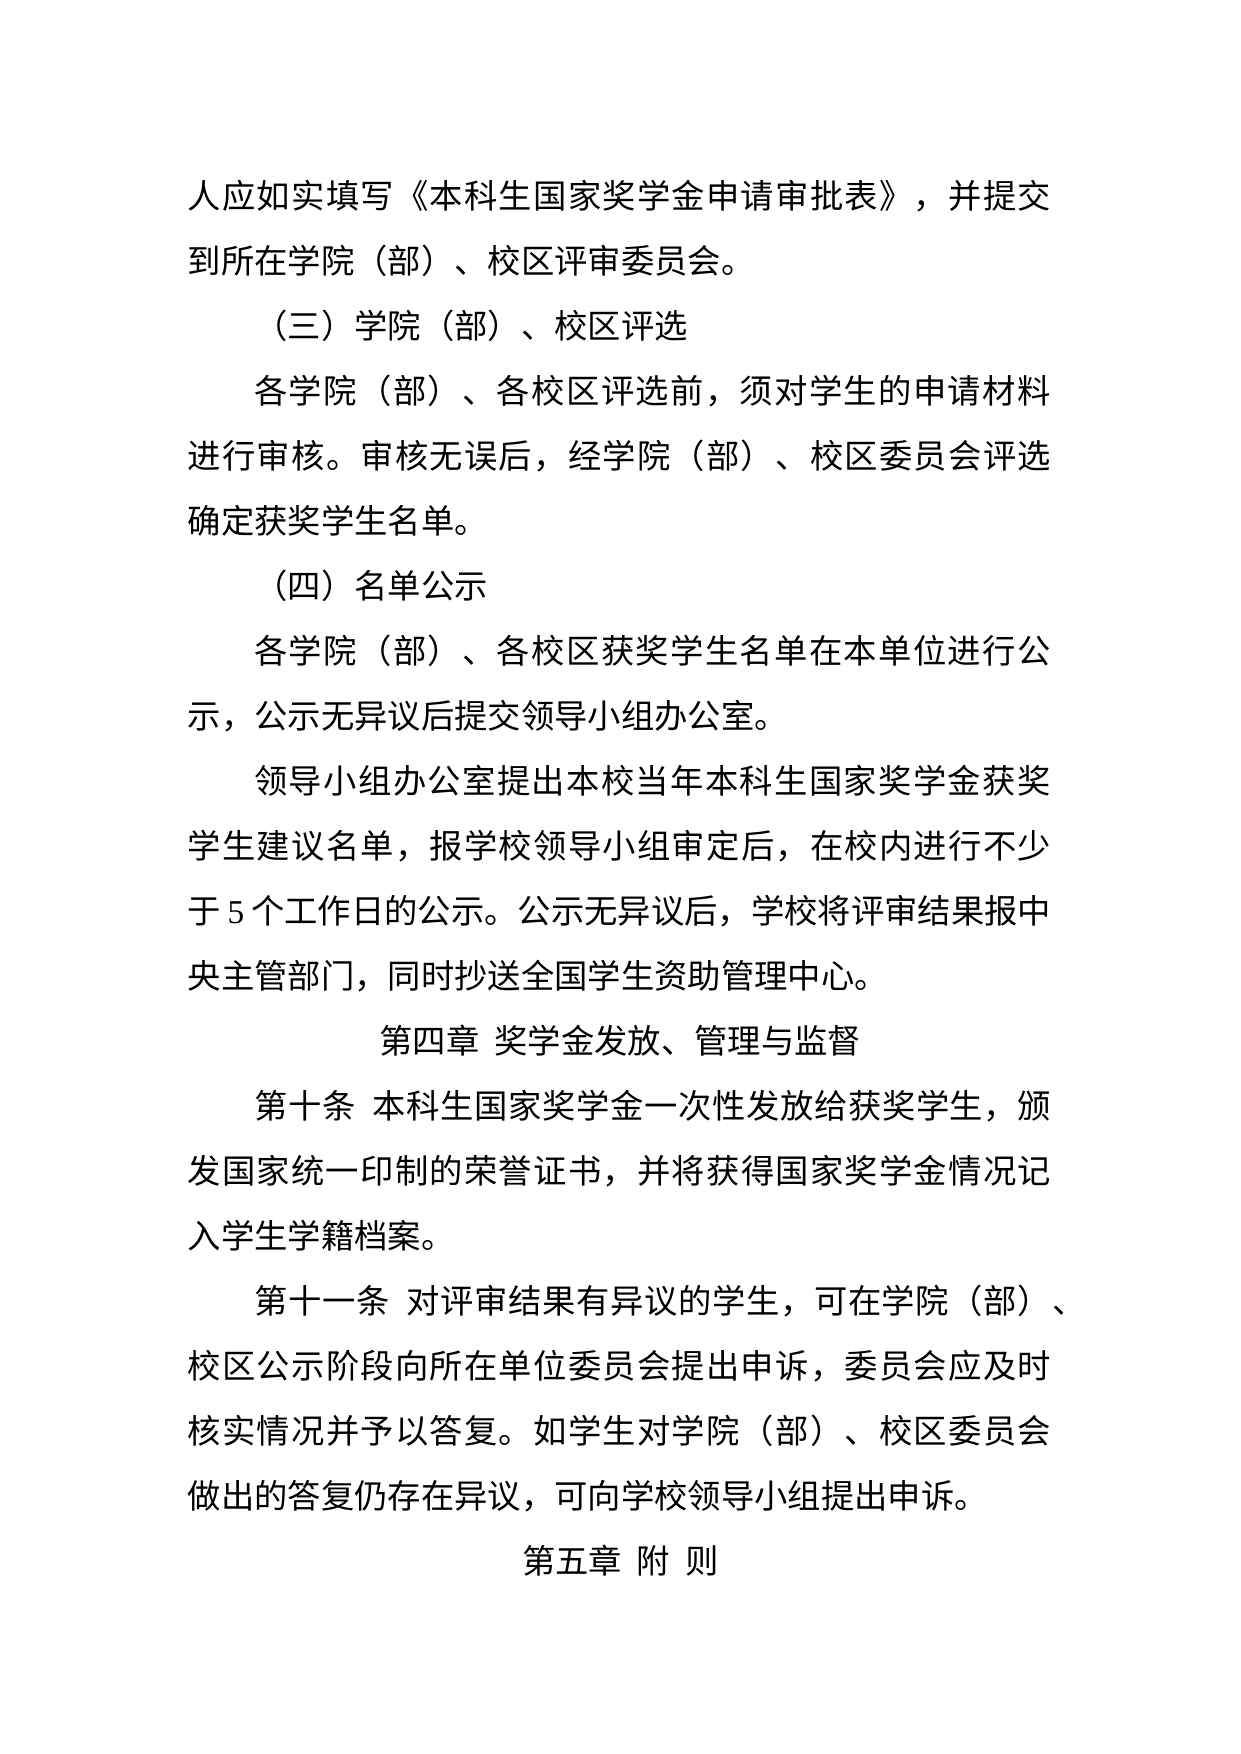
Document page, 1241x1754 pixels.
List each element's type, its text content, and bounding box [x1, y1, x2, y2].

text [187, 162, 1053, 292]
text 第四章 奖学金发放、管理与监督 [187, 1007, 1053, 1072]
text 第十条 本科生国家奖学金一次性发放给获奖学生，颁发国家统一印制的荣誉证书，并将获得国家奖学金情况记入学生学籍档案。 [187, 1072, 1053, 1267]
text 领导小组办公室提出本校当年本科生国家奖学金获奖学生建议名单，报学校领导小组审定后，在校内进行不少于5个工作日的公示。公示无异议后，学校将评审结果报中央主管部门，同时抄送全国学生资助管理中心。 [187, 747, 1053, 1007]
text 第十一条 对评审结果有异议的学生，可在学院（部）、校区公示阶段向所在单位委员会提出申诉，委员会应及时核实情况并予以答复。如学生对学院（部）、校区委员会做出的答复仍存在异议，可向学校领导小组提出申诉。 [187, 1267, 1053, 1527]
text （四）名单公示 [187, 552, 1053, 617]
text 各学院（部）、各校区获奖学生名单在本单位进行公示，公示无异议后提交领导小组办公室。 [187, 617, 1053, 747]
text 第五章 附 则 [187, 1527, 1053, 1592]
text 各学院（部）、各校区评选前，须对学生的申请材料进行审核。审核无误后，经学院（部）、校区委员会评选确定获奖学生名单。 [187, 357, 1053, 552]
text （三）学院（部）、校区评选 [187, 292, 1053, 357]
